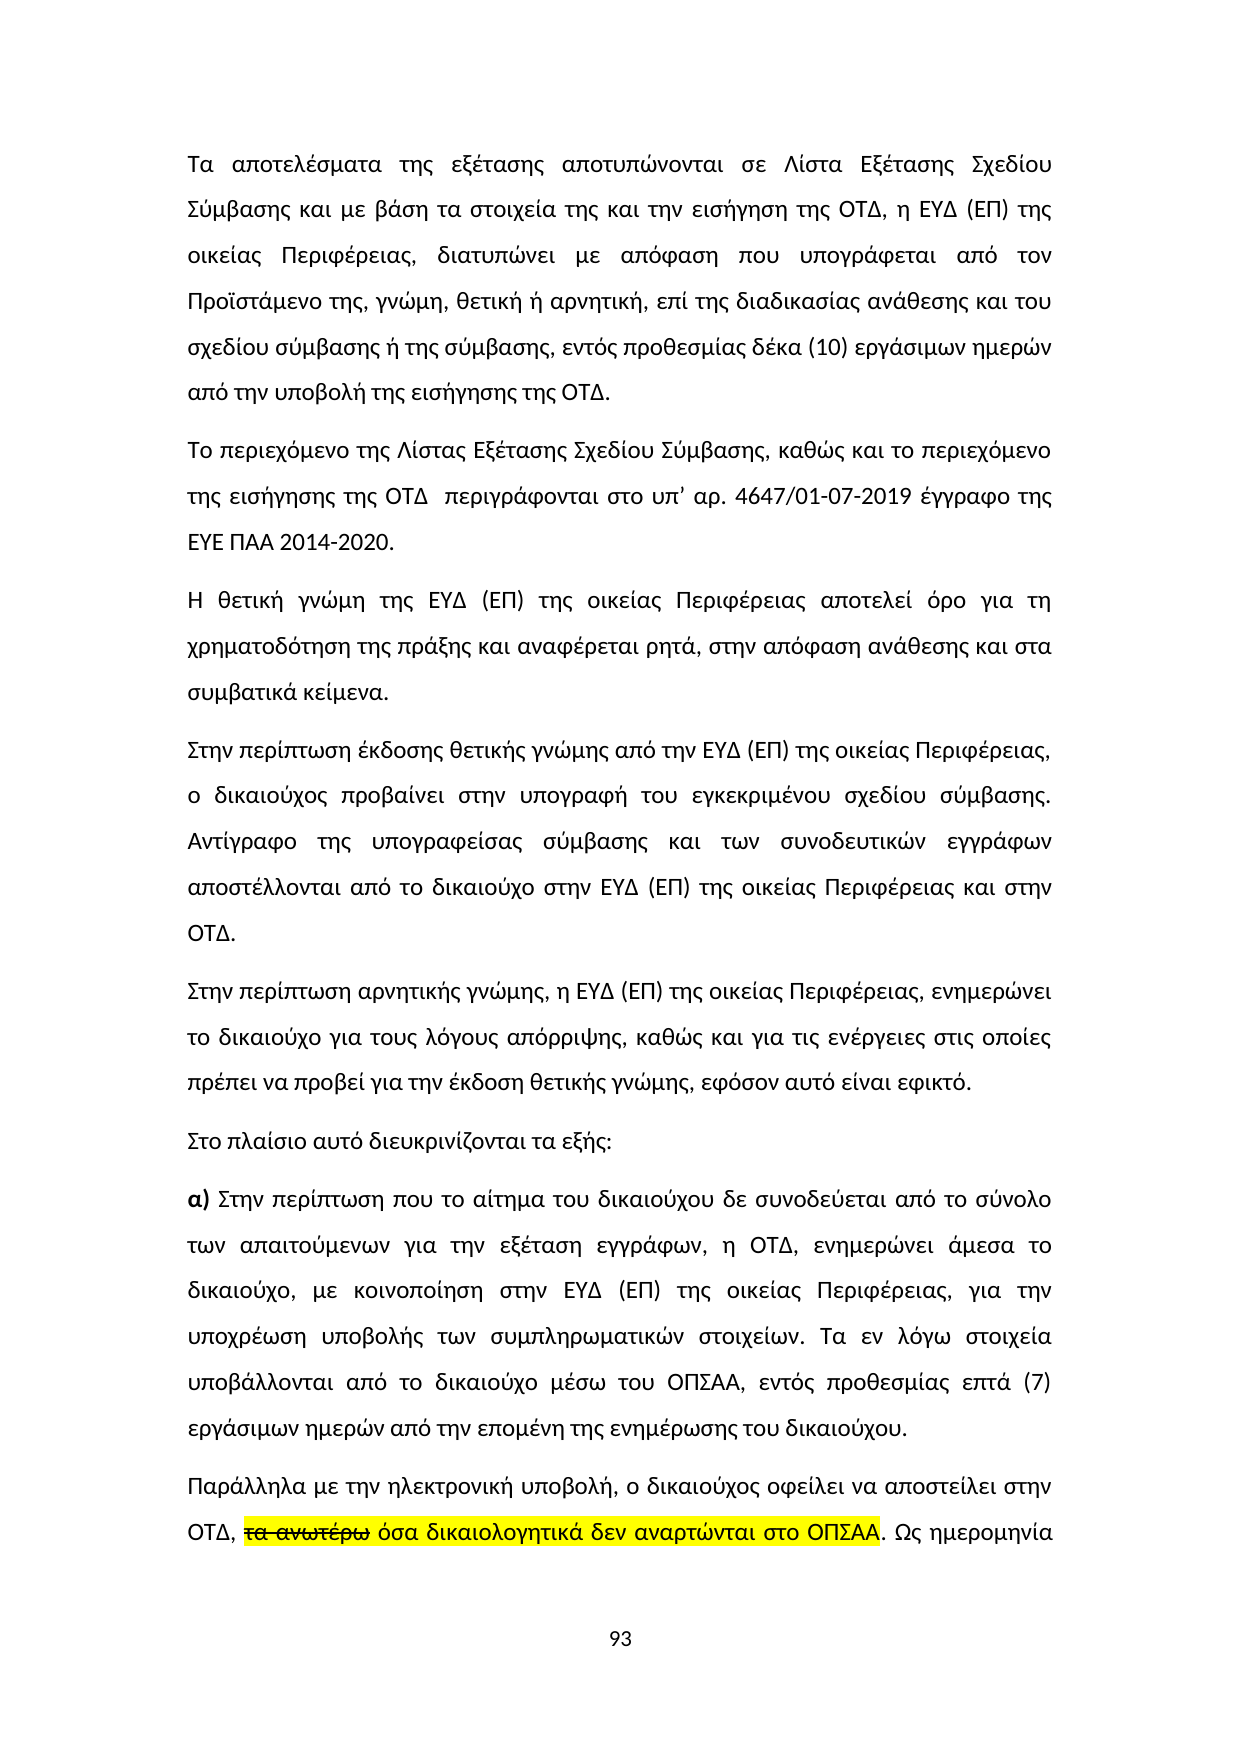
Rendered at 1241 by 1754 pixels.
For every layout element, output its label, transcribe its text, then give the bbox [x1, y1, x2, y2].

text Στην περίπτωση αρνητικής γνώμης, η ΕΥΔ (ΕΠ) της οικείας Περιφέρειας, ενημερώνει το δικαιούχο για τους λόγους απόρριψης, καθώς και για τις ενέργειες στις οποίες πρέπει να προβεί για την έκδοση θετικής γνώμης, εφόσον αυτό είναι εφικτό. [187, 975, 1053, 1097]
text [187, 1470, 1053, 1546]
text Τα αποτελέσματα της εξέτασης αποτυπώνονται σε Λίστα Εξέτασης Σχεδίου Σύμβασης και με βάση τα στοιχεία της και την εισήγηση της ΟΤΔ, η ΕΥΔ (ΕΠ) της οικείας Περιφέρειας, διατυπώνει με απόφαση που υπογράφεται από τον Προϊστάμενο της, γνώμη, θετική ή αρνητική, επί της διαδικασίας ανάθεσης και του σχεδίου σύμβασης ή της σύμβασης, εντός προθεσμίας δέκα (10) εργάσιμων ημερών από την υποβολή της εισήγησης της ΟΤΔ. [187, 148, 1053, 407]
text Η θετική γνώμη της ΕΥΔ (ΕΠ) της οικείας Περιφέρειας αποτελεί όρο για τη χρηματοδότηση της πράξης και αναφέρεται ρητά, στην απόφαση ανάθεσης και στα συμβατικά κείμενα. [187, 584, 1053, 706]
text α) Στην περίπτωση που το αίτημα του δικαιούχου δε συνοδεύεται από το σύνολο των απαιτούμενων για την εξέταση εγγράφων, η ΟΤΔ, ενημερώνει άμεσα το δικαιούχο, με κοινοποίηση στην ΕΥΔ (ΕΠ) της οικείας Περιφέρειας, για την υποχρέωση υποβολής των συμπληρωματικών στοιχείων. Τα εν λόγω στοιχεία υποβάλλονται από το δικαιούχο μέσω του ΟΠΣΑΑ, εντός προθεσμίας επτά (7) εργάσιμων ημερών από την επομένη της ενημέρωσης του δικαιούχου. [187, 1183, 1053, 1442]
text Στο πλαίσιο αυτό διευκρινίζονται τα εξής: [187, 1125, 1053, 1155]
text Στην περίπτωση έκδοσης θετικής γνώμης από την ΕΥΔ (ΕΠ) της οικείας Περιφέρειας, ο δικαιούχος προβαίνει στην υπογραφή του εγκεκριμένου σχεδίου σύμβασης. Αντίγραφο της υπογραφείσας σύμβασης και των συνοδευτικών εγγράφων αποστέλλονται από το δικαιούχο στην ΕΥΔ (ΕΠ) της οικείας Περιφέρειας και στην ΟΤΔ. [187, 734, 1053, 947]
text Το περιεχόμενο της Λίστας Εξέτασης Σχεδίου Σύμβασης, καθώς και το περιεχόμενο της εισήγησης της ΟΤΔ περιγράφονται στο υπ’ αρ. 4647/01-07-2019 έγγραφο της ΕΥΕ ΠΑΑ 2014-2020. [187, 434, 1053, 557]
